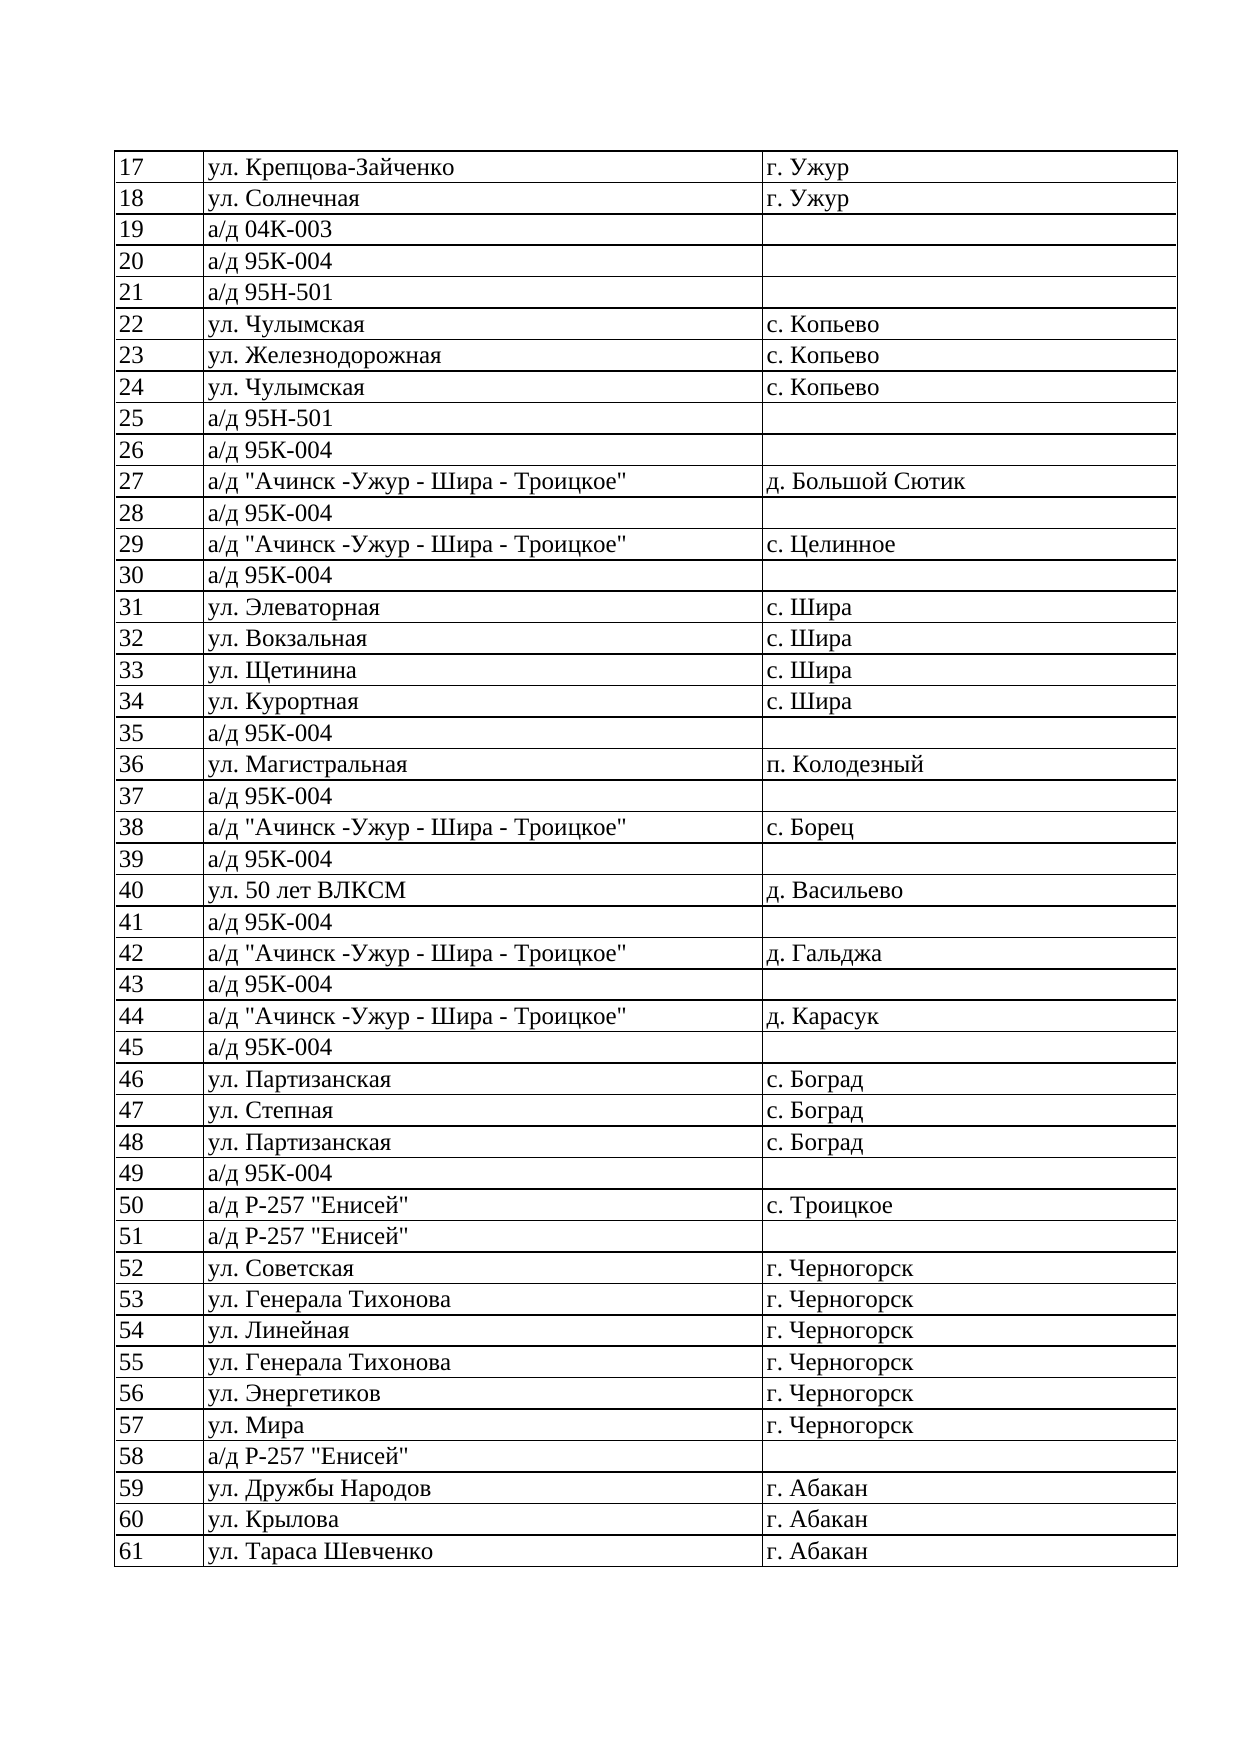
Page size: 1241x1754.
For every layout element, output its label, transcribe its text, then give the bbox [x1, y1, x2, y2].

table_cell 58 [115, 1441, 203, 1471]
table_cell 53 [115, 1284, 203, 1314]
table_cell а/д 95К-004 [204, 844, 762, 873]
table_cell г. Черногорск [763, 1408, 1177, 1440]
table_cell 27 [115, 466, 203, 496]
table_cell [763, 213, 1177, 244]
table_cell [763, 496, 1177, 527]
table_cell 17 [115, 152, 203, 181]
table_cell ул. Дружбы Народов [204, 1473, 762, 1503]
table_cell п. Колодезный [763, 748, 1177, 779]
table_cell с. Копьево [763, 339, 1177, 370]
table_cell 44 [115, 1000, 203, 1031]
table_cell с. Шира [763, 622, 1177, 653]
table_cell ул. Энергетиков [204, 1378, 762, 1408]
table_cell ул. Солнечная [204, 183, 762, 213]
table_cell 47 [115, 1095, 203, 1125]
table_cell 52 [115, 1252, 203, 1282]
table_cell ул. Магистральная [204, 749, 762, 779]
table_cell ул. Железнодорожная [204, 340, 762, 370]
table_cell ул. Вокзальная [204, 623, 762, 653]
table_cell 51 [115, 1221, 203, 1251]
table_cell ул. Генерала Тихонова [204, 1284, 762, 1314]
table_cell 34 [115, 686, 203, 716]
table_cell с. Шира [763, 590, 1177, 622]
table_cell ул. Крепцова-Зайченко [204, 152, 762, 181]
table_cell ул. Мира [204, 1410, 762, 1440]
table_cell 18 [115, 183, 203, 213]
table_cell 32 [115, 623, 203, 653]
table_cell ул. Чулымская [204, 309, 762, 339]
table_cell а/д 95К-004 [204, 1158, 762, 1188]
table_cell 55 [115, 1346, 203, 1377]
table_cell ул. Щетинина [204, 655, 762, 685]
table_cell а/д 95К-004 [204, 970, 762, 999]
table_cell с. Борец [763, 811, 1177, 842]
table_cell г. Ужур [763, 152, 1177, 181]
table_cell 39 [115, 843, 203, 873]
table_cell а/д Р-257 "Енисей" [204, 1441, 762, 1471]
table_cell ул. Тараса Шевченко [204, 1536, 762, 1566]
table_cell 37 [115, 780, 203, 811]
table_cell ул. Линейная [204, 1316, 762, 1345]
table_cell а/д 95К-004 [204, 781, 762, 811]
table_cell 31 [115, 591, 203, 622]
table_cell [763, 779, 1177, 811]
table_cell 29 [115, 529, 203, 559]
table_cell 59 [115, 1472, 203, 1503]
table_cell 24 [115, 371, 203, 402]
table_cell 46 [115, 1063, 203, 1094]
table_cell а/д 95К-004 [204, 435, 762, 464]
table_cell а/д 95К-004 [204, 246, 762, 276]
table_cell а/д Р-257 "Енисей" [204, 1190, 762, 1219]
table_cell ул. Генерала Тихонова [204, 1347, 762, 1377]
table_cell г. Черногорск [763, 1314, 1177, 1345]
table_cell 56 [115, 1378, 203, 1408]
table_cell [763, 276, 1177, 307]
table_cell 20 [115, 245, 203, 276]
table_cell с. Боград [763, 1094, 1177, 1125]
table_cell с. Боград [763, 1062, 1177, 1094]
table_cell г. Черногорск [763, 1377, 1177, 1408]
table_cell 28 [115, 497, 203, 527]
table_cell 35 [115, 717, 203, 748]
table_cell 45 [115, 1032, 203, 1062]
table_cell г. Абакан [763, 1503, 1177, 1534]
table_cell а/д "Ачинск -Ужур - Шира - Троицкое" [204, 1001, 762, 1031]
table_cell г. Черногорск [763, 1251, 1177, 1282]
table_cell а/д Р-257 "Енисей" [204, 1221, 762, 1251]
table_cell 57 [115, 1409, 203, 1440]
table_cell 42 [115, 938, 203, 968]
table_cell 43 [115, 969, 203, 999]
table_cell с. Шира [763, 653, 1177, 685]
table_cell 41 [115, 906, 203, 936]
table_cell с. Боград [763, 1125, 1177, 1157]
table_cell [763, 244, 1177, 276]
table_cell 50 [115, 1189, 203, 1219]
table_cell [763, 716, 1177, 748]
table_cell а/д "Ачинск -Ужур - Шира - Троицкое" [204, 466, 762, 496]
table_cell ул. Курортная [204, 686, 762, 716]
table_cell г. Ужур [763, 181, 1177, 213]
table_cell ул. Крылова [204, 1504, 762, 1534]
table_cell 26 [115, 434, 203, 464]
table_cell 36 [115, 749, 203, 779]
table_cell ул. Степная [204, 1095, 762, 1125]
table_cell д. Большой Сютик [763, 465, 1177, 496]
table_cell а/д "Ачинск -Ужур - Шира - Троицкое" [204, 938, 762, 968]
table_cell ул. Советская [204, 1253, 762, 1282]
table_cell г. Черногорск [763, 1345, 1177, 1377]
table_cell 23 [115, 340, 203, 370]
table_cell с. Шира [763, 685, 1177, 716]
table_cell г. Абакан [763, 1534, 1177, 1566]
table_cell а/д 95К-004 [204, 561, 762, 590]
table_cell ул. 50 лет ВЛКСМ [204, 875, 762, 905]
table_cell д. Васильево [763, 874, 1177, 905]
table_cell [763, 433, 1177, 464]
table_cell д. Гальджа [763, 936, 1177, 968]
table_cell ул. Партизанская [204, 1064, 762, 1094]
table_cell [763, 1157, 1177, 1188]
table_cell 38 [115, 812, 203, 842]
table_cell с. Копьево [763, 307, 1177, 339]
table_cell 33 [115, 654, 203, 685]
table_cell [763, 905, 1177, 936]
table_cell с. Троицкое [763, 1188, 1177, 1219]
table_cell [763, 402, 1177, 433]
table_cell [763, 1031, 1177, 1062]
table_cell 60 [115, 1504, 203, 1534]
table_cell с. Целинное [763, 528, 1177, 559]
table_cell 19 [115, 214, 203, 244]
table_cell а/д 95Н-501 [204, 403, 762, 433]
table_cell [763, 968, 1177, 999]
table_cell 22 [115, 308, 203, 339]
table_cell а/д 95К-004 [204, 907, 762, 936]
table_cell г. Черногорск [763, 1283, 1177, 1314]
table_cell 30 [115, 560, 203, 590]
table_cell а/д 95К-004 [204, 718, 762, 748]
table_cell [763, 1220, 1177, 1251]
table_cell г. Абакан [763, 1471, 1177, 1503]
table_cell д. Карасук [763, 999, 1177, 1031]
table_cell а/д 95К-004 [204, 498, 762, 527]
table_cell [763, 1440, 1177, 1471]
table_cell а/д 04К-003 [204, 215, 762, 244]
table_cell а/д 95К-004 [204, 1032, 762, 1062]
table_cell 25 [115, 403, 203, 433]
table_cell а/д "Ачинск -Ужур - Шира - Троицкое" [204, 529, 762, 559]
table_cell с. Копьево [763, 370, 1177, 402]
table_cell 21 [115, 277, 203, 307]
table_cell а/д 95Н-501 [204, 277, 762, 307]
table_cell ул. Элеваторная [204, 592, 762, 622]
table_cell а/д "Ачинск -Ужур - Шира - Троицкое" [204, 812, 762, 842]
table_cell [763, 559, 1177, 590]
table_cell 48 [115, 1126, 203, 1157]
table_cell ул. Чулымская [204, 372, 762, 402]
table_cell 54 [115, 1315, 203, 1345]
table_cell [763, 842, 1177, 873]
table_cell 61 [115, 1535, 203, 1566]
table_cell 49 [115, 1158, 203, 1188]
table_cell 40 [115, 875, 203, 905]
table_cell ул. Партизанская [204, 1127, 762, 1157]
